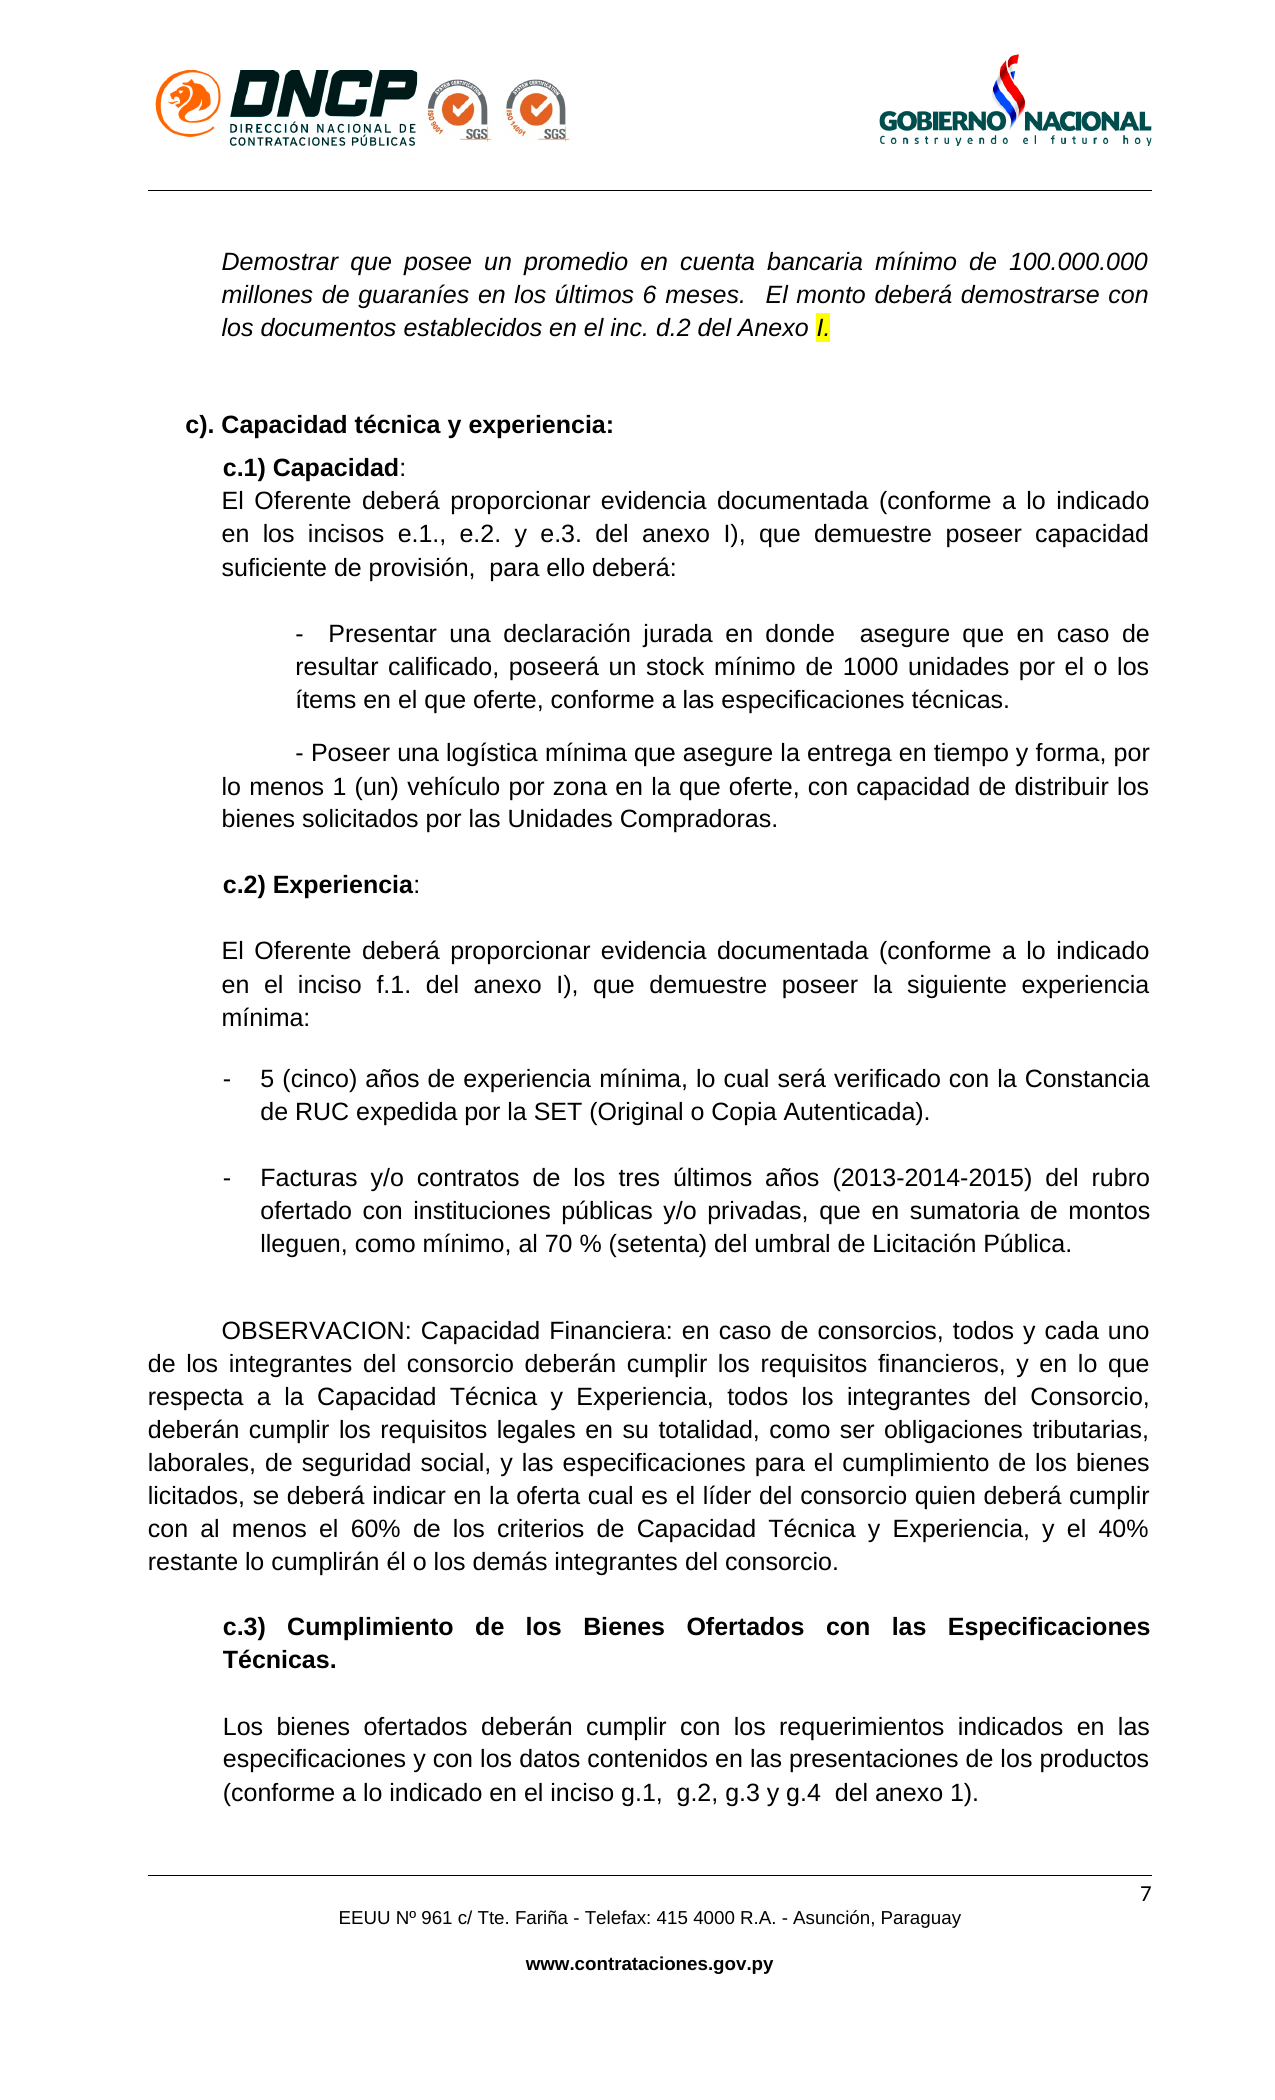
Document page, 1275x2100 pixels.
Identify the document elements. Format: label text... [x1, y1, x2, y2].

list c.2) Experiencia: [223, 871, 1152, 899]
text El Oferente deberá proporcionar evidencia documentada (conforme a lo indicado en los incisos e.1., e.2. y e.3. del anexo I), que demuestre poseer capacidad suficiente de provisión, para ello deberá: [221, 486, 1152, 581]
text Demostrar que posee un promedio en cuenta bancaria mínimo de 100.000.000 millones de guaraníes en los últimos 6 meses. El monto deberá demostrarse con los documentos establecidos en el inc. d.2 del Anexo I. [221, 247, 1152, 342]
list Los bienes ofertados deberán cumplir con los requerimientos indicados en las especificaciones y con los datos contenidos en las presentaciones de los productos (conforme a lo indicado en el inciso g.1, g.2, g.3 y g.4 del anexo 1). [223, 1711, 1152, 1806]
text - Presentar una declaración jurada en donde asegure que en caso de resultar calificado, poseerá un stock mínimo de 1000 unidades por el o los ítems en el que oferte, conforme a las especificaciones técnicas. [295, 618, 1152, 713]
list c.3) Cumplimiento de los Bienes Ofertados con las Especificaciones Técnicas. [223, 1612, 1152, 1674]
list 5 (cinco) años de experiencia mínima, lo cual será verificado con la Constancia de RUC expedida por la SET (Original o Copia Autenticada). [223, 1064, 1152, 1126]
picture [423, 75, 573, 146]
text El Oferente deberá proporcionar evidencia documentada (conforme a lo indicado en el inciso f.1. del anexo I), que demuestre poseer la siguiente experiencia mínima: [221, 937, 1152, 1031]
text OBSERVACION: Capacidad Financiera: en caso de consorcios, todos y cada uno de los integrantes del consorcio deberán cumplir los requisitos financieros, y en lo que respecta a la Capacidad Técnica y Experiencia, todos los integrantes del Consorcio, deberán cumplir los requisitos legales en su totalidad, como ser obligaciones tributarias, laborales, de seguridad social, y las especificaciones para el cumplimiento de los bienes licitados, se deberá indicar en la oferta cual es el líder del consorcio quien deberá cumplir con al menos el 60% de los criterios de Capacidad Técnica y Experiencia, y el 40% restante lo cumplirán él o los demás integrantes del consorcio. [148, 1316, 1152, 1576]
list c.1) Capacidad: [223, 453, 1152, 482]
list Facturas y/o contratos de los tres últimos años (2013-2014-2015) del rubro ofertado con instituciones públicas y/o privadas, que en sumatoria de montos lleguen, como mínimo, al 70 % (setenta) del umbral de Licitación Pública. [223, 1163, 1152, 1258]
picture [155, 70, 418, 146]
text c). Capacidad técnica y experiencia: [185, 410, 1152, 439]
picture [879, 54, 1152, 146]
text - Poseer una logística mínima que asegure la entrega en tiempo y forma, por lo menos 1 (un) vehículo por zona en la que oferte, con capacidad de distribuir los bienes solicitados por las Unidades Compradoras. [221, 738, 1152, 833]
